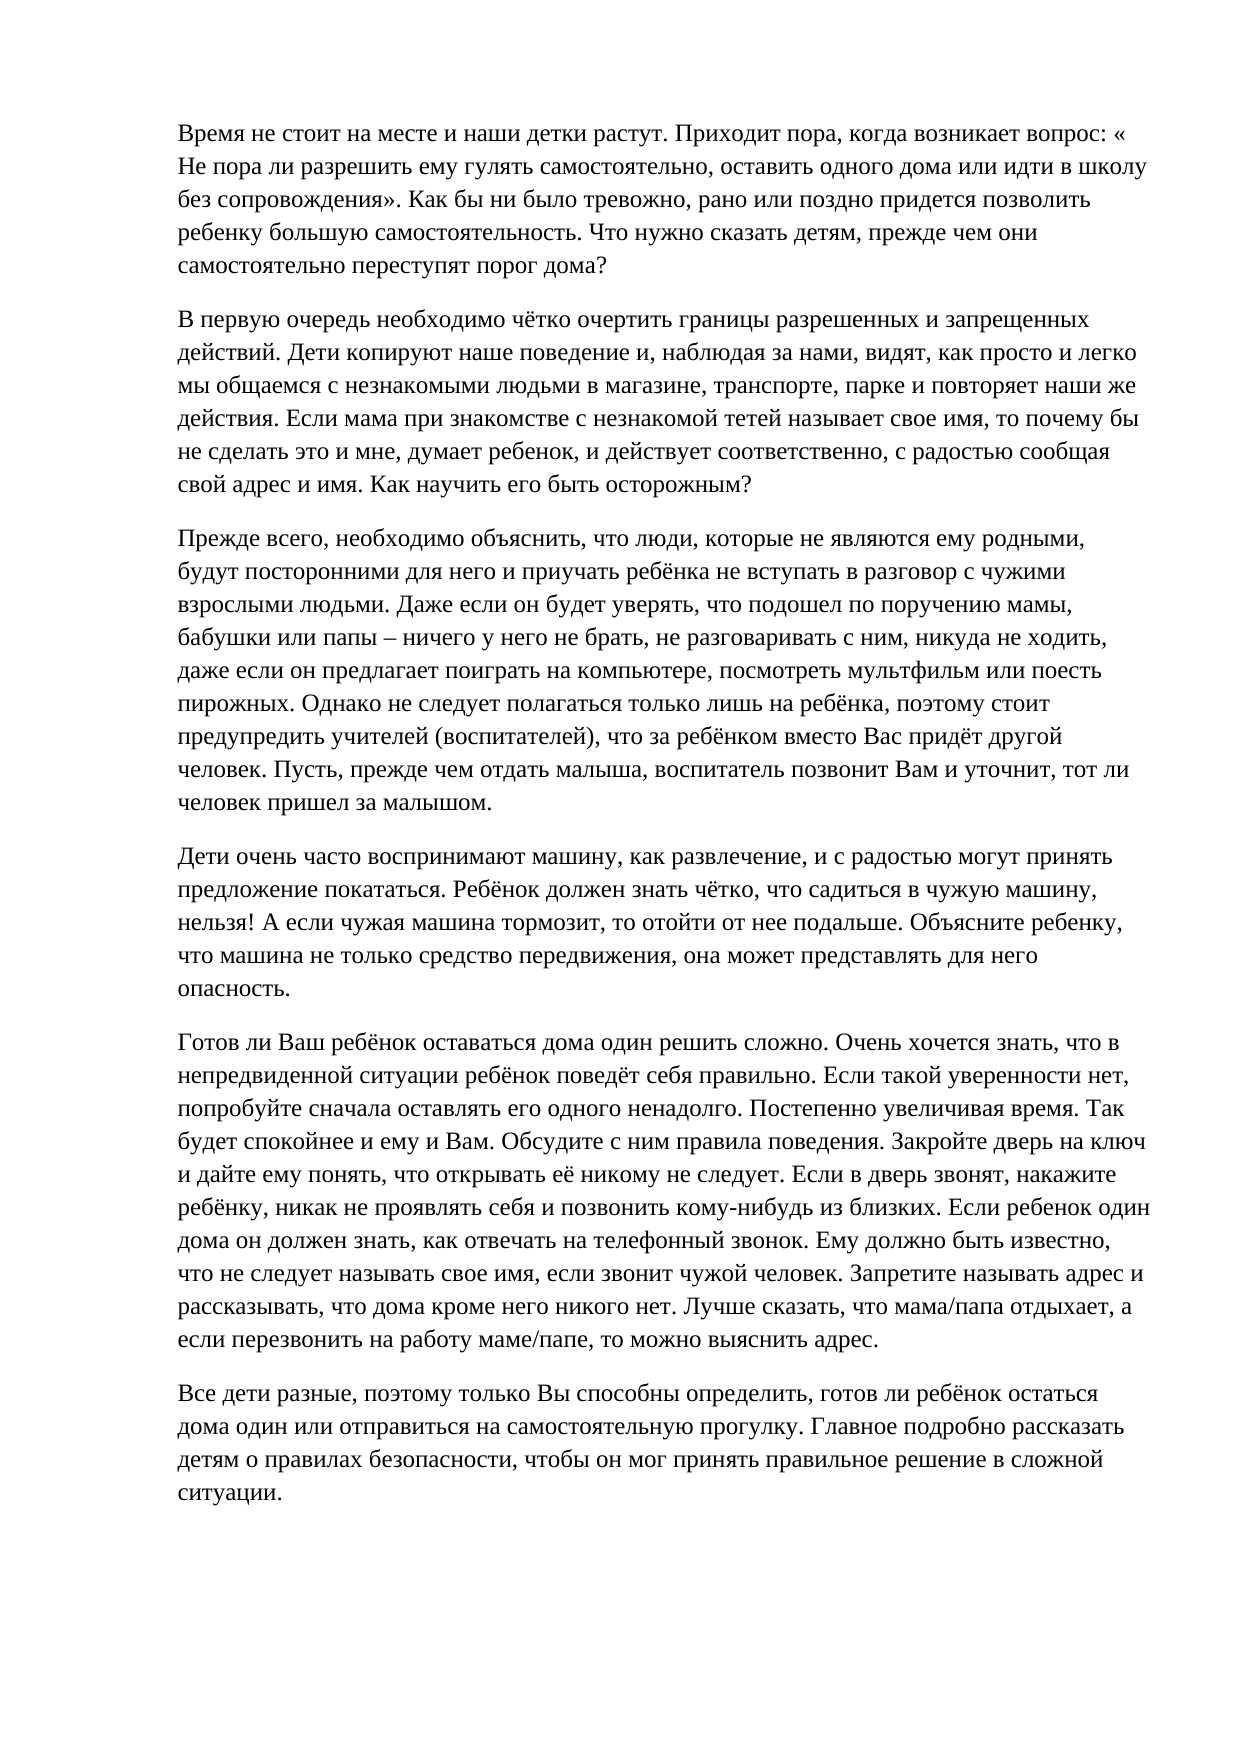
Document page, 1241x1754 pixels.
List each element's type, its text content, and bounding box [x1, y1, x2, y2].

text Дети очень часто воспринимают машину, как развлечение, и с радостью могут принять предложение покататься. Ребёнок должен знать чётко, что садиться в чужую машину, нельзя! А если чужая машина тормозит, то отойти от нее подальше. Объясните ребенку, что машина не только средство передвижения, она может представлять для него опасность. [177, 841, 1152, 1002]
text Время не стоит на месте и наши детки растут. Приходит пора, когда возникает вопрос: « Не пора ли разрешить ему гулять самостоятельно, оставить одного дома или идти в школу без сопровождения». Как бы ни было тревожно, рано или поздно придется позволить ребенку большую самостоятельность. Что нужно сказать детям, прежде чем они самостоятельно переступят порог дома? [177, 118, 1152, 279]
text Все дети разные, поэтому только Вы способны определить, готов ли ребёнок остаться дома один или отправиться на самостоятельную прогулку. Главное подробно рассказать детям о правилах безопасности, чтобы он мог принять правильное решение в сложной ситуации. [177, 1378, 1152, 1506]
text В первую очередь необходимо чётко очертить границы разрешенных и запрещенных действий. Дети копируют наше поведение и, наблюдая за нами, видят, как просто и легко мы общаемся с незнакомыми людьми в магазине, транспорте, парке и повторяет наши же действия. Если мама при знакомстве с незнакомой тетей называет свое имя, то почему бы не сделать это и мне, думает ребенок, и действует соответственно, с радостью сообщая свой адрес и имя. Как научить его быть осторожным? [177, 304, 1152, 498]
text Прежде всего, необходимо объяснить, что люди, которые не являются ему родными, будут посторонними для него и приучать ребёнка не вступать в разговор с чужими взрослыми людьми. Даже если он будет уверять, что подошел по поручению мамы, бабушки или папы – ничего у него не брать, не разговаривать с ним, никуда не ходить, даже если он предлагает поиграть на компьютере, посмотреть мультфильм или поесть пирожных. Однако не следует полагаться только лишь на ребёнка, поэтому стоит предупредить учителей (воспитателей), что за ребёнком вместо Вас придёт другой человек. Пусть, прежде чем отдать малыша, воспитатель позвонит Вам и уточнит, тот ли человек пришел за малышом. [177, 523, 1152, 816]
text Готов ли Ваш ребёнок оставаться дома один решить сложно. Очень хочется знать, что в непредвиденной ситуации ребёнок поведёт себя правильно. Если такой уверенности нет, попробуйте сначала оставлять его одного ненадолго. Постепенно увеличивая время. Так будет спокойнее и ему и Вам. Обсудите с ним правила поведения. Закройте дверь на ключ и дайте ему понять, что открывать её никому не следует. Если в дверь звонят, накажите ребёнку, никак не проявлять себя и позвонить кому-нибудь из близких. Если ребенок один дома он должен знать, как отвечать на телефонный звонок. Ему должно быть известно, что не следует называть свое имя, если звонит чужой человек. Запретите называть адрес и рассказывать, что дома кроме него никого нет. Лучше сказать, что мама/папа отдыхает, а если перезвонить на работу маме/папе, то можно выяснить адрес. [177, 1027, 1152, 1353]
